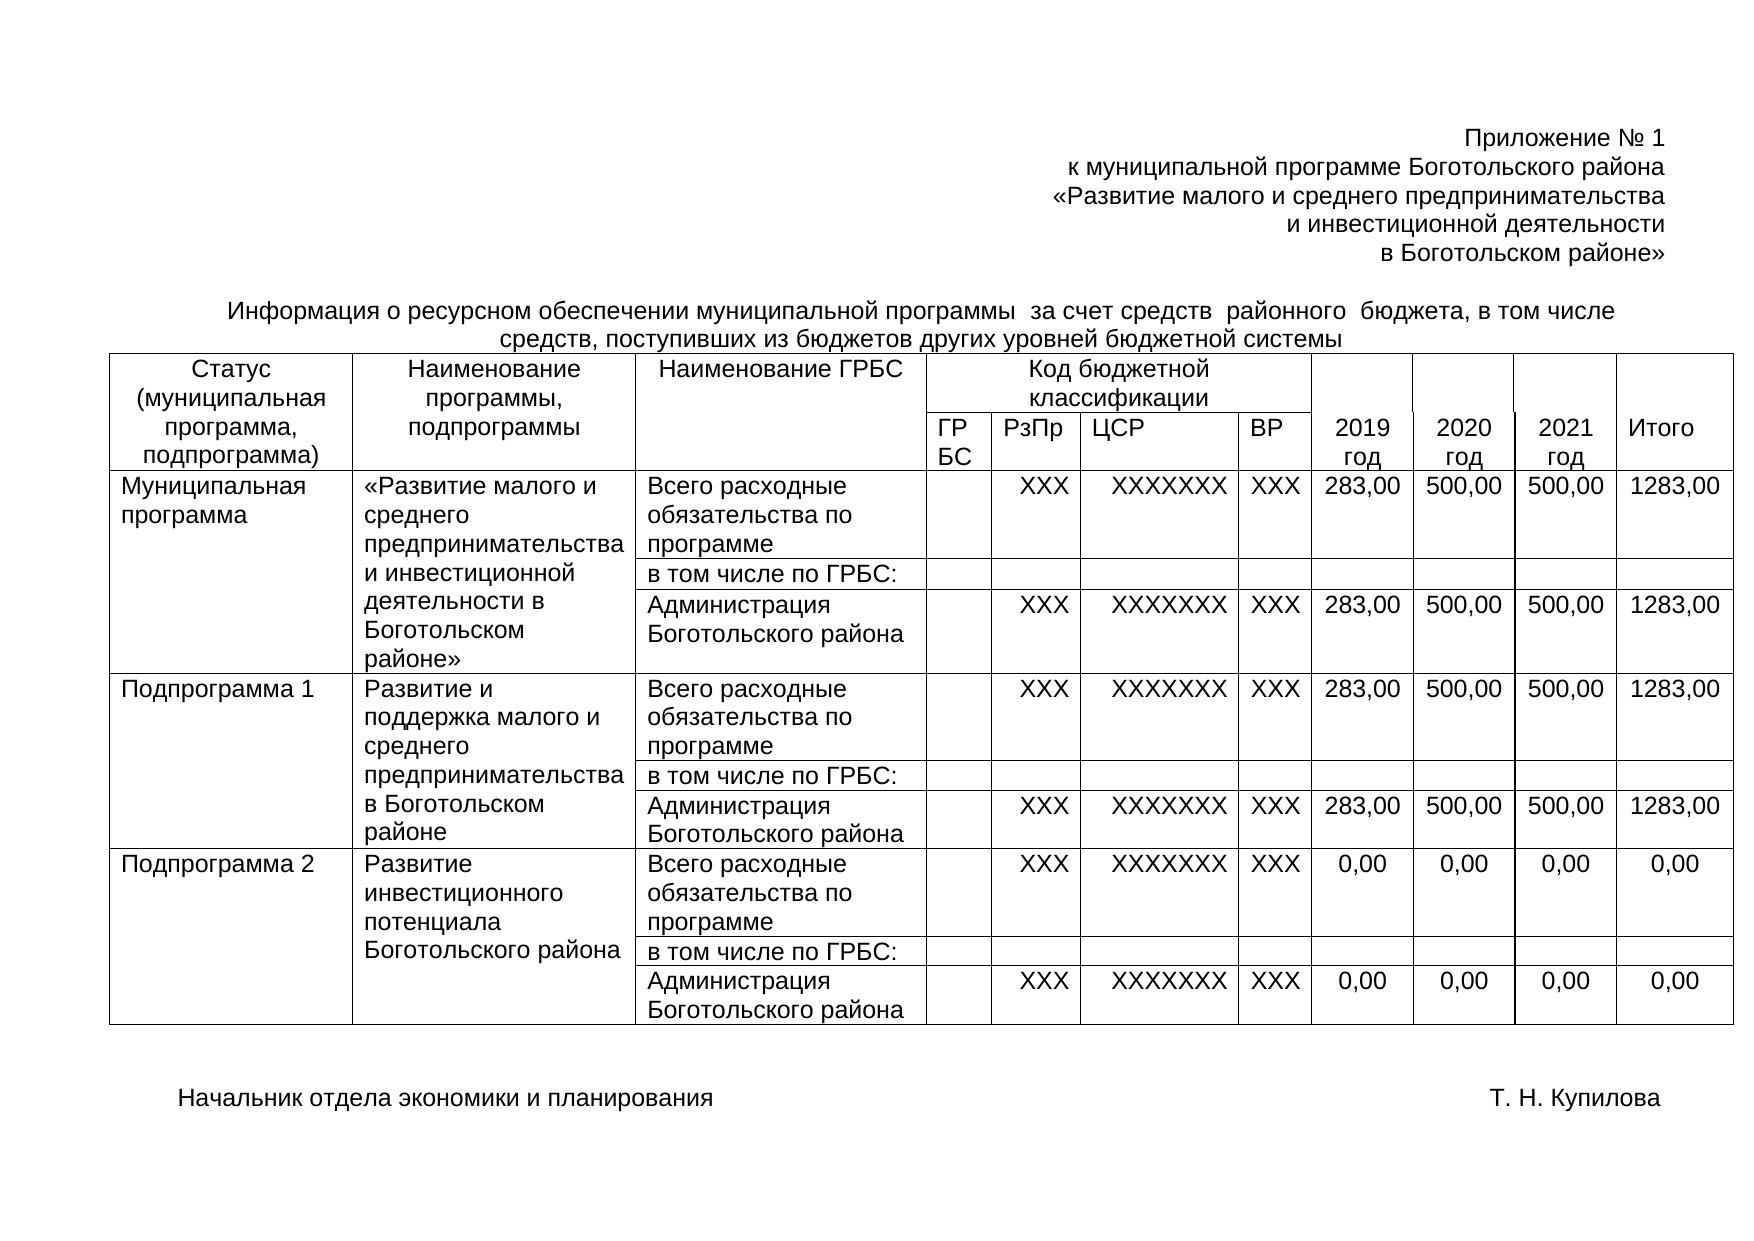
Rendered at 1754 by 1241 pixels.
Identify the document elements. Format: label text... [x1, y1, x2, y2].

text Информация о ресурсном обеспечении муниципальной программы за счет средств районного бюджета, в том числе средств, поступивших из бюджетов других уровней бюджетной системы [177, 296, 1665, 353]
table_cell ГРБС [927, 413, 991, 470]
table_cell [927, 791, 991, 848]
table_cell ХХХ [992, 966, 1080, 1024]
table_cell 1283,00 [1617, 791, 1733, 848]
table_cell [1414, 761, 1514, 790]
table_cell 0,00 [1617, 966, 1733, 1024]
table_cell ВР [1239, 413, 1311, 470]
table_cell «Развитие малого и среднего предпринимательства и инвестиционной деятельности в Боготольском районе» [353, 471, 635, 673]
table_cell ХХХ [1239, 674, 1311, 760]
table_cell ХХХХХХХ [1081, 849, 1238, 936]
table_cell 1283,00 [1617, 674, 1733, 760]
table_cell 500,00 [1414, 791, 1514, 848]
table_cell [927, 849, 991, 936]
table_cell ХХХ [992, 471, 1080, 558]
table_cell 500,00 [1516, 674, 1616, 760]
table_cell [1617, 937, 1733, 965]
table_cell 500,00 [1414, 674, 1514, 760]
table_cell ХХХХХХХ [1081, 674, 1238, 760]
table_cell [992, 937, 1080, 965]
table_cell [1414, 937, 1514, 965]
table_cell ХХХ [1239, 471, 1311, 558]
table_cell ХХХ [1239, 966, 1311, 1024]
table_cell [1516, 761, 1616, 790]
table_cell ХХХ [1239, 590, 1311, 673]
table_cell [1414, 559, 1514, 589]
table_cell [1081, 761, 1238, 790]
table_header [1312, 354, 1412, 412]
table_cell [1617, 559, 1733, 589]
table_cell [1239, 937, 1311, 965]
table_cell [1312, 559, 1413, 589]
table_cell 500,00 [1414, 471, 1514, 558]
table_cell [927, 937, 991, 965]
table_cell ХХХ [1239, 791, 1311, 848]
table_cell Администрация Боготольского района [636, 966, 926, 1024]
text «Развитие малого и среднего предпринимательства [177, 181, 1665, 209]
table_cell ХХХ [992, 674, 1080, 760]
table_cell [927, 966, 991, 1024]
table_cell Подпрограмма 1 [110, 674, 352, 848]
table_cell [1239, 559, 1311, 589]
table_cell Администрация Боготольского района [636, 791, 926, 848]
table_cell 283,00 [1312, 791, 1413, 848]
table_cell [927, 761, 991, 790]
table_header [1617, 354, 1733, 412]
text Начальник отдела экономики и планирования Т. Н. Купилова [177, 1083, 1665, 1112]
table_header Наименование ГРБС [636, 354, 926, 470]
table_cell 500,00 [1516, 791, 1616, 848]
table_cell [1617, 761, 1733, 790]
table_cell [1239, 761, 1311, 790]
table_cell [1312, 937, 1413, 965]
table_cell ХХХХХХХ [1081, 791, 1238, 848]
table_cell ХХХХХХХ [1081, 471, 1238, 558]
table_header [1514, 354, 1616, 412]
table_cell [1516, 937, 1616, 965]
table_cell ХХХ [992, 849, 1080, 936]
table_cell ХХХХХХХ [1081, 966, 1238, 1024]
table_cell Итого [1617, 412, 1733, 470]
table_cell 0,00 [1312, 849, 1413, 936]
table_cell 500,00 [1414, 590, 1514, 673]
table_header [1413, 354, 1513, 412]
table_cell ХХХХХХХ [1081, 590, 1238, 673]
table_cell 0,00 [1617, 849, 1733, 936]
text Приложение № 1 [1034, 123, 1665, 152]
table_cell 283,00 [1312, 590, 1413, 673]
text в Боготольском районе» [177, 238, 1665, 267]
table_cell ЦСР [1081, 413, 1238, 470]
table_cell Развитие инвестиционного потенциала Боготольского района [353, 849, 635, 1024]
table_cell ХХХ [1239, 849, 1311, 936]
table_cell Всего расходные обязательства по программе [636, 849, 926, 936]
table_cell 283,00 [1312, 471, 1413, 558]
table_cell в том числе по ГРБС: [636, 559, 926, 589]
table_cell Всего расходные обязательства по программе [636, 674, 926, 760]
table_cell [927, 590, 991, 673]
table_cell [992, 761, 1080, 790]
table_cell 2020 год [1414, 412, 1514, 470]
table_cell 1283,00 [1617, 590, 1733, 673]
table_cell Подпрограмма 2 [110, 849, 352, 1024]
table_cell [1081, 559, 1238, 589]
text к муниципальной программе Боготольского района [1034, 152, 1665, 181]
table_cell Администрация Боготольского района [636, 590, 926, 673]
table_cell РзПр [992, 413, 1080, 470]
table_cell Всего расходные обязательства по программе [636, 471, 926, 558]
table_cell [1516, 559, 1616, 589]
table_cell [927, 559, 991, 589]
table_header Наименование программы, подпрограммы [353, 354, 635, 470]
table_header Код бюджетной классификации [927, 354, 1311, 412]
table_cell ХХХ [992, 791, 1080, 848]
table_cell [927, 674, 991, 760]
table_cell [1081, 937, 1238, 965]
table_cell 2019 год [1312, 412, 1413, 470]
table_cell ХХХ [992, 590, 1080, 673]
table_cell 0,00 [1312, 966, 1413, 1024]
table_cell [992, 559, 1080, 589]
table_cell 0,00 [1414, 966, 1514, 1024]
text и инвестиционной деятельности [177, 209, 1665, 238]
table_cell [927, 471, 991, 558]
table_cell Муниципальная программа [110, 471, 352, 673]
table_cell 0,00 [1516, 849, 1616, 936]
table_cell 500,00 [1516, 590, 1616, 673]
table_cell [1312, 761, 1413, 790]
table_cell 1283,00 [1617, 471, 1733, 558]
table_cell 2021 год [1516, 412, 1616, 470]
table_cell 0,00 [1516, 966, 1616, 1024]
table_cell в том числе по ГРБС: [636, 761, 926, 790]
table_cell 0,00 [1414, 849, 1514, 936]
table_cell Развитие и поддержка малого и среднего предпринимательства в Боготольском районе [353, 674, 635, 848]
table_cell в том числе по ГРБС: [636, 937, 926, 965]
table_cell 500,00 [1516, 471, 1616, 558]
table_header Статус (муниципальная программа, подпрограмма) [110, 354, 352, 470]
table_cell 283,00 [1312, 674, 1413, 760]
